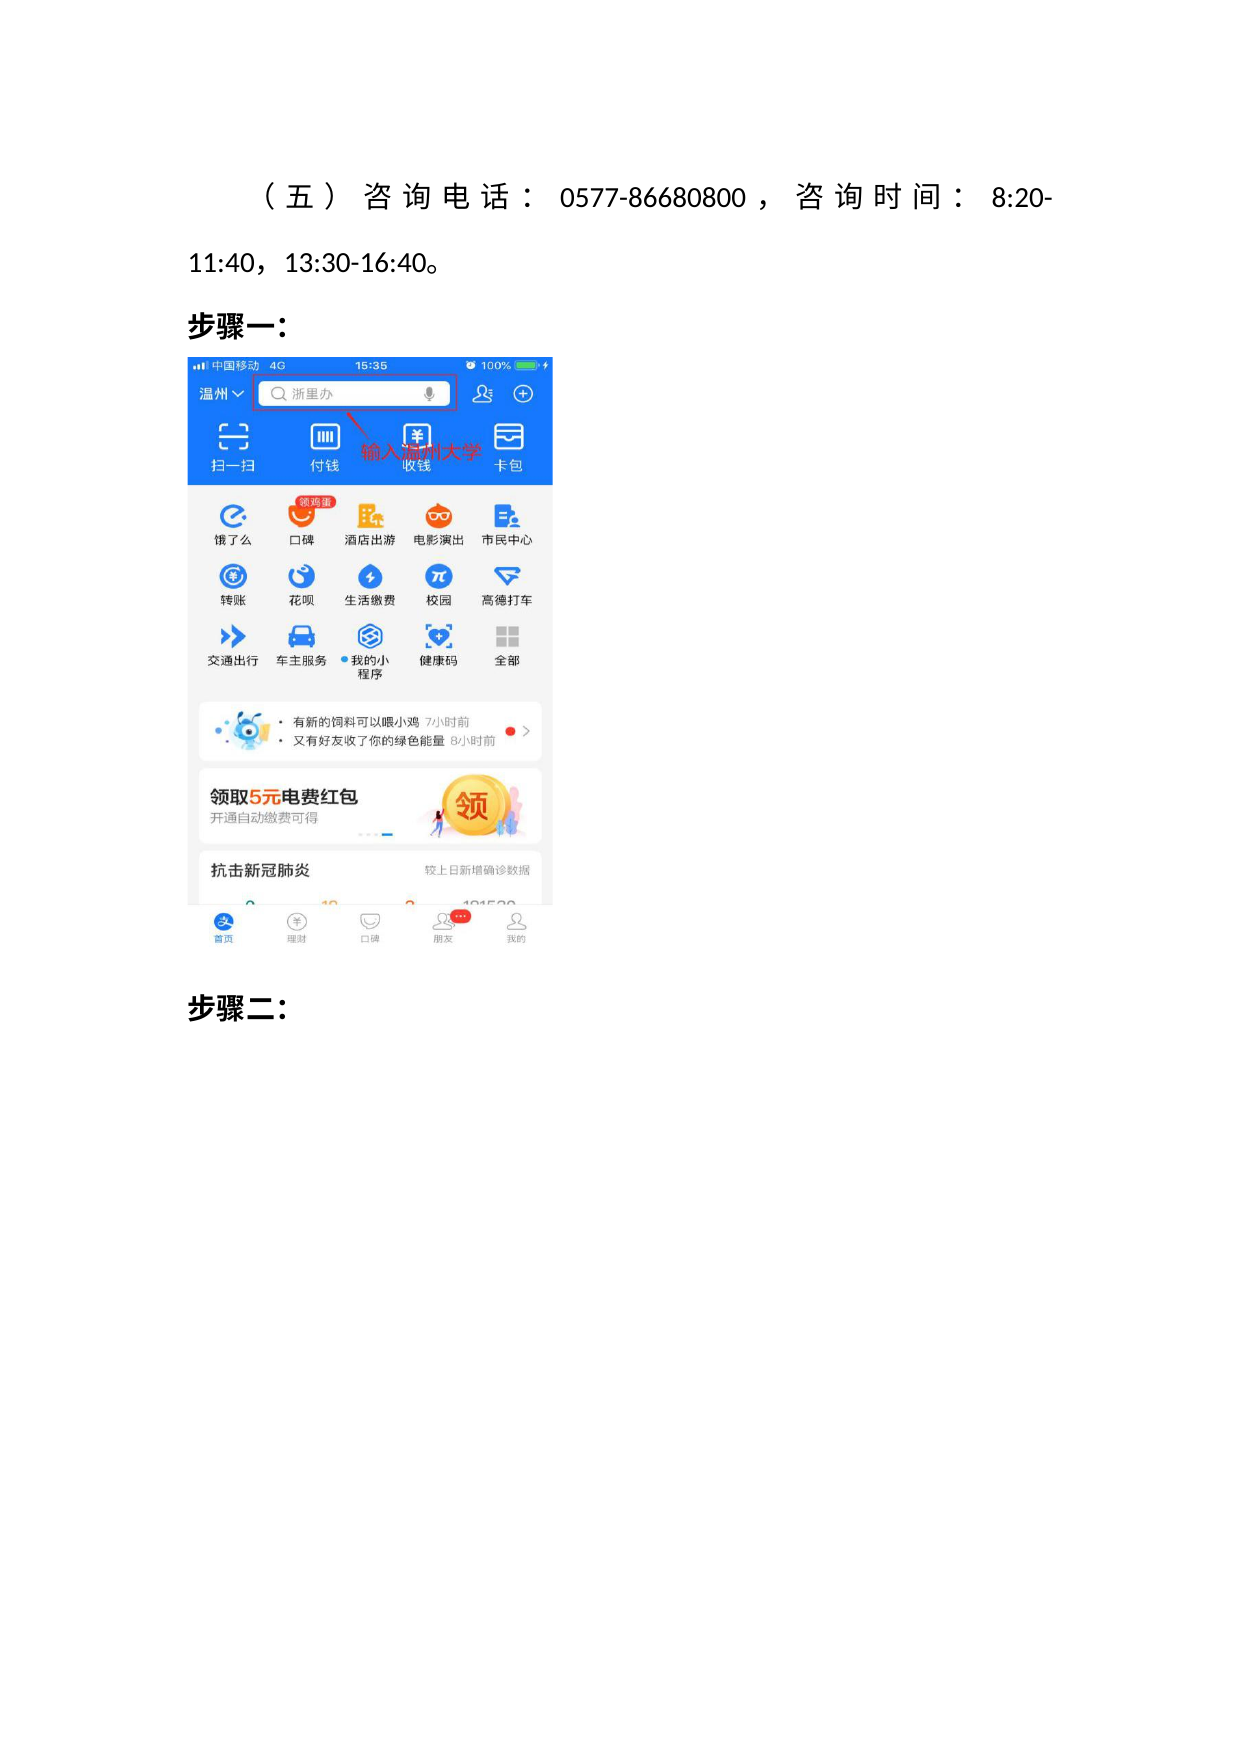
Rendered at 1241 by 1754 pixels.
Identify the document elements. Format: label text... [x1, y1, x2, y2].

list 步骤二： [187, 974, 1053, 1039]
picture [187, 357, 553, 948]
list （五）咨询电话：0577-86680800，咨询时间：8:20-11:40，13:30-16:40。 [187, 162, 1053, 292]
list 步骤一： [187, 292, 1053, 357]
